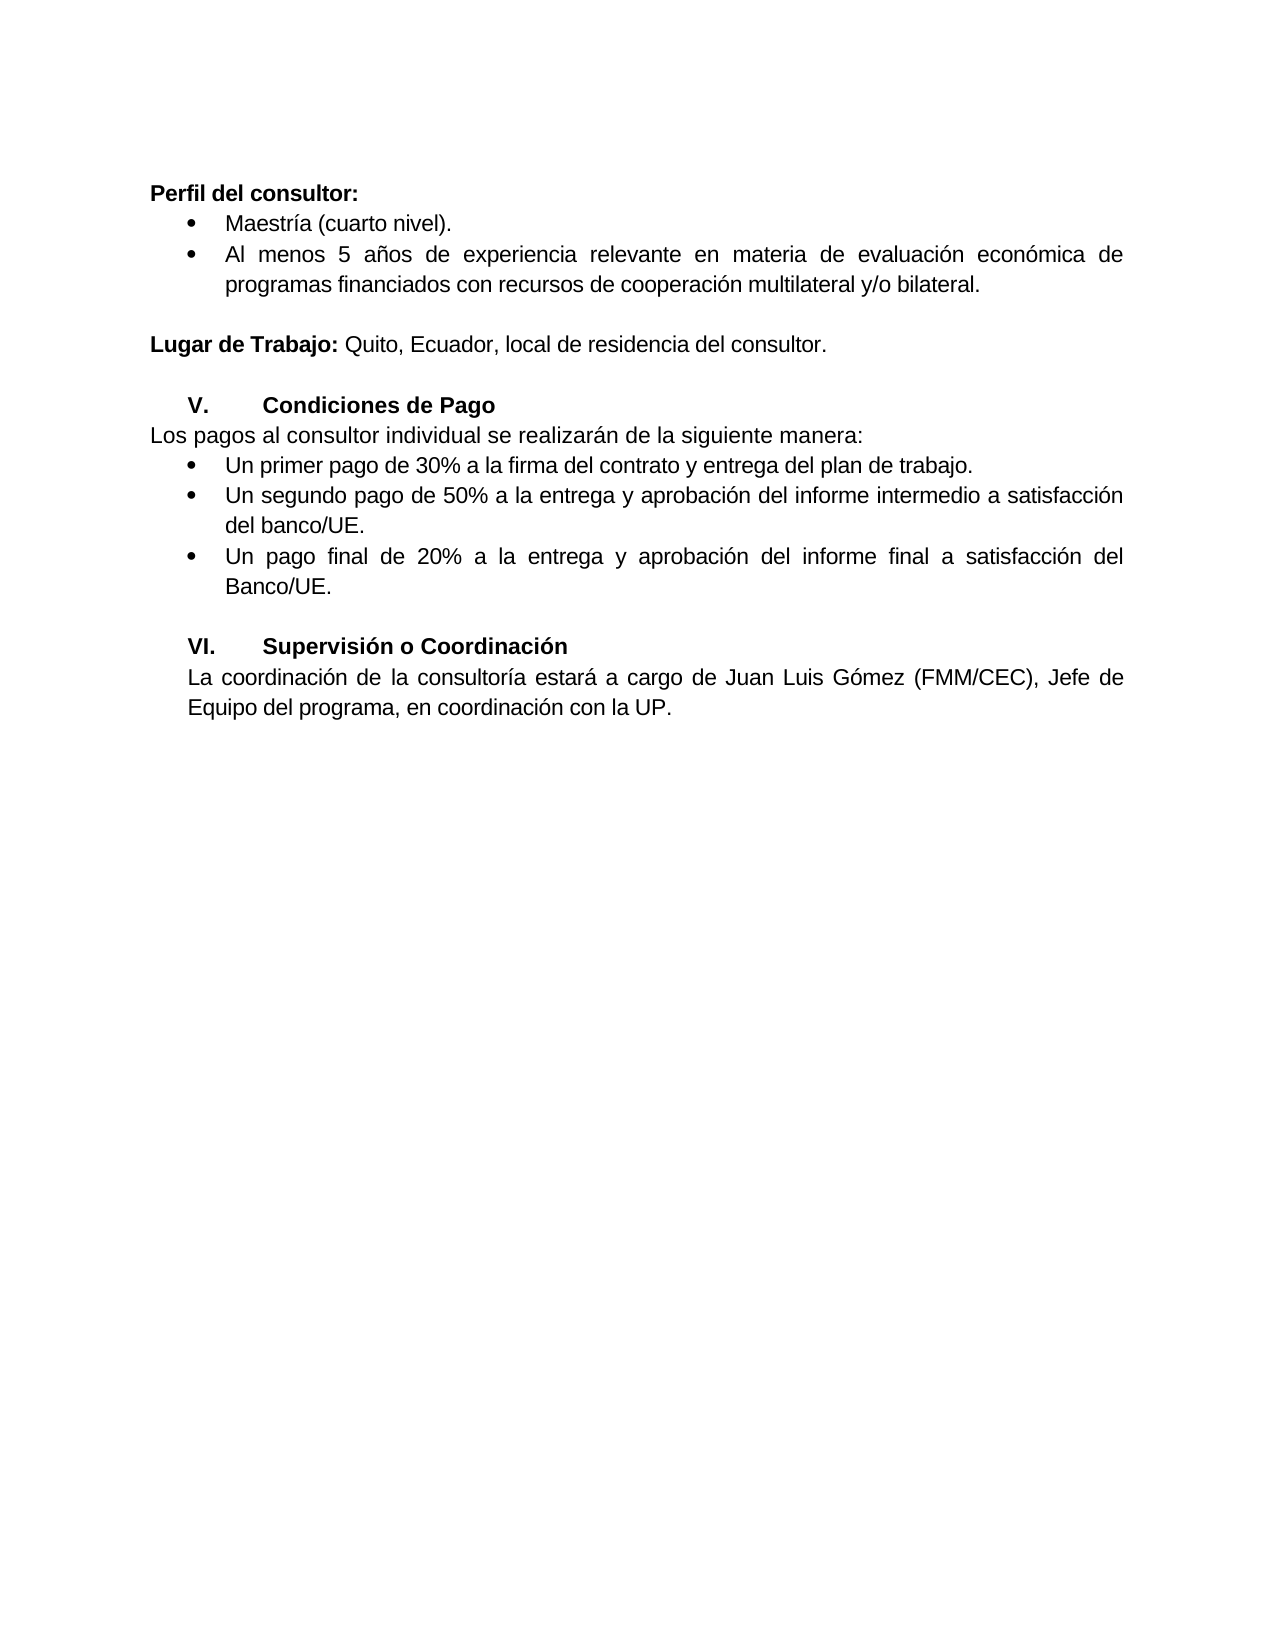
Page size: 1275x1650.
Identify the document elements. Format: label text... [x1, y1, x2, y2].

list Un segundo pago de 50% a la entrega y aprobación del informe intermedio a satisfacción del banco/UE. [187, 482, 1125, 539]
list Un primer pago de 30% a la firma del contrato y entrega del plan de trabajo. [187, 452, 1125, 478]
list Supervisión o Coordinación [187, 633, 1125, 660]
list Maestría (cuarto nivel). [187, 210, 1125, 237]
list Condiciones de Pago [187, 392, 1125, 418]
text Los pagos al consultor individual se realizarán de la siguiente manera: [150, 422, 1125, 448]
list Un pago final de 20% a la entrega y aprobación del informe final a satisfacción del Banco/UE. [187, 543, 1125, 599]
text Lugar de Trabajo: Quito, Ecuador, local de residencia del consultor. [150, 331, 1125, 358]
text La coordinación de la consultoría estará a cargo de Juan Luis Gómez (FMM/CEC), Jefe de Equipo del programa, en coordinación con la UP. [187, 663, 1125, 720]
list Al menos 5 años de experiencia relevante en materia de evaluación económica de programas financiados con recursos de cooperación multilateral y/o bilateral. [187, 241, 1125, 297]
text Perfil del consultor: [150, 180, 1125, 207]
